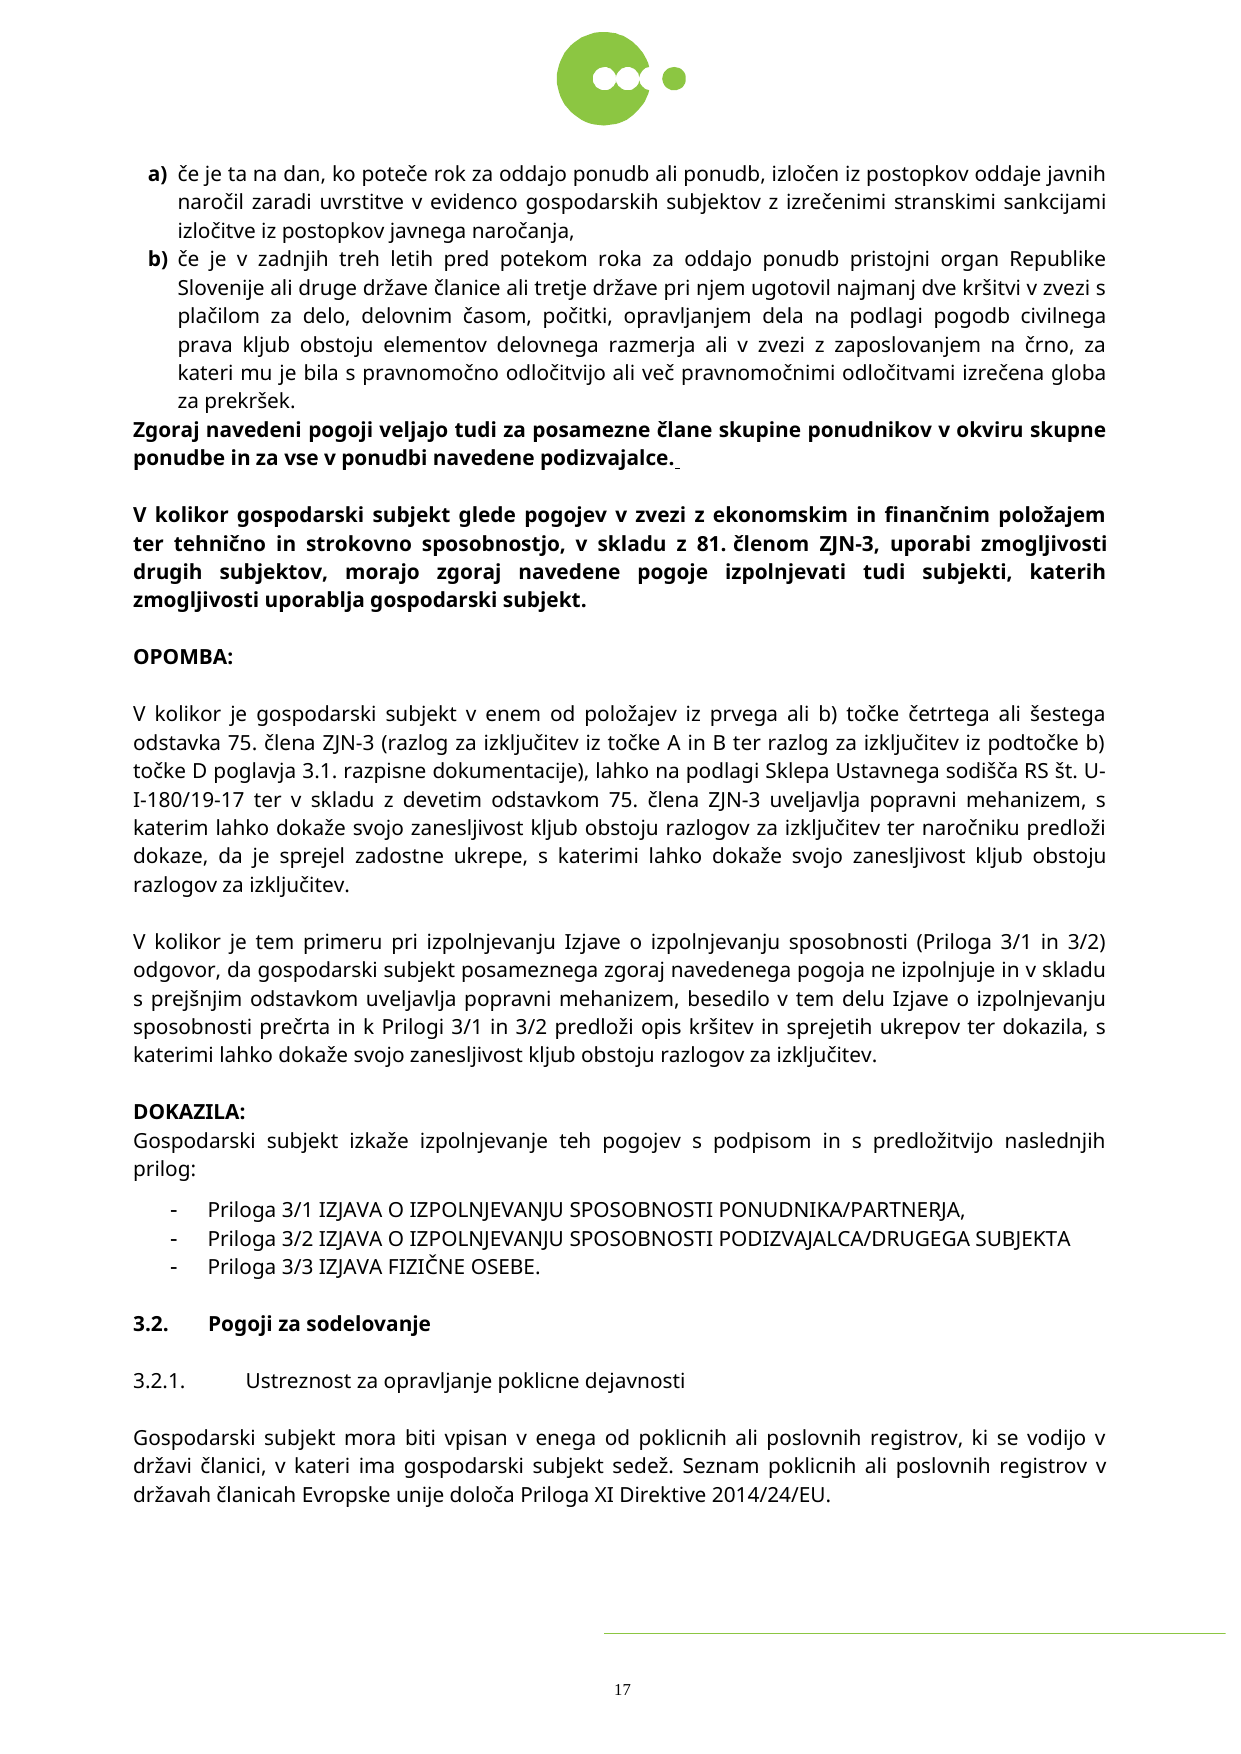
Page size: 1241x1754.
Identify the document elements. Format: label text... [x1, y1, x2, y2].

list Priloga 3/2 IZJAVA O IZPOLNJEVANJU SPOSOBNOSTI PODIZVAJALCA/DRUGEGA SUBJEKTA [170, 1224, 1107, 1252]
text V kolikor je gospodarski subjekt v enem od položajev iz prvega ali b) točke četrtega ali šestega odstavka 75. člena ZJN-3 (razlog za izključitev iz točke A in B ter razlog za izključitev iz podtočke b) točke D poglavja 3.1. razpisne dokumentacije), lahko na podlagi Sklepa Ustavnega sodišča RS št. U-I-180/19-17 ter v skladu z devetim odstavkom 75. člena ZJN-3 uveljavlja popravni mehanizem, s katerim lahko dokaže svojo zanesljivost kljub obstoju razlogov za izključitev ter naročniku predloži dokaze, da je sprejel zadostne ukrepe, s katerimi lahko dokaže svojo zanesljivost kljub obstoju razlogov za izključitev. [133, 699, 1107, 898]
list Ustreznost za opravljanje poklicne dejavnosti [133, 1366, 1107, 1394]
text Gospodarski subjekt izkaže izpolnjevanje teh pogojev s podpisom in s predložitvijo naslednjih prilog: [133, 1126, 1107, 1183]
text V kolikor je tem primeru pri izpolnjevanju Izjave o izpolnjevanju sposobnosti (Priloga 3/1 in 3/2) odgovor, da gospodarski subjekt posameznega zgoraj navedenega pogoja ne izpolnjuje in v skladu s prejšnjim odstavkom uveljavlja popravni mehanizem, besedilo v tem delu Izjave o izpolnjevanju sposobnosti prečrta in k Prilogi 3/1 in 3/2 predloži opis kršitev in sprejetih ukrepov ter dokazila, s katerimi lahko dokaže svojo zanesljivost kljub obstoju razlogov za izključitev. [133, 927, 1107, 1069]
text V kolikor gospodarski subjekt glede pogojev v zvezi z ekonomskim in finančnim položajem ter tehnično in strokovno sposobnostjo, v skladu z 81. členom ZJN-3, uporabi zmogljivosti drugih subjektov, morajo zgoraj navedene pogoje izpolnjevati tudi subjekti, katerih zmogljivosti uporablja gospodarski subjekt. [133, 500, 1107, 614]
list Pogoji za sodelovanje [133, 1309, 1107, 1337]
list Priloga 3/1 IZJAVA O IZPOLNJEVANJU SPOSOBNOSTI PONUDNIKA/PARTNERJA, [170, 1195, 1107, 1224]
text Zgoraj navedeni pogoji veljajo tudi za posamezne člane skupine ponudnikov v okviru skupne ponudbe in za vse v ponudbi navedene podizvajalce. [133, 415, 1107, 472]
text DOKAZILA: [133, 1097, 1107, 1126]
list če je ta na dan, ko poteče rok za oddajo ponudb ali ponudb, izločen iz postopkov oddaje javnih naročil zaradi uvrstitve v evidenco gospodarskih subjektov z izrečenimi stranskimi sankcijami izločitve iz postopkov javnega naročanja, [148, 159, 1107, 244]
list Priloga 3/3 IZJAVA FIZIČNE OSEBE. [170, 1252, 1107, 1281]
text Gospodarski subjekt mora biti vpisan v enega od poklicnih ali poslovnih registrov, ki se vodijo v državi članici, v kateri ima gospodarski subjekt sedež. Seznam poklicnih ali poslovnih registrov v državah članicah Evropske unije določa Priloga XI Direktive 2014/24/EU. [133, 1423, 1107, 1508]
list če je v zadnjih treh letih pred potekom roka za oddajo ponudb pristojni organ Republike Slovenije ali druge države članice ali tretje države pri njem ugotovil najmanj dve kršitvi v zvezi s plačilom za delo, delovnim časom, počitki, opravljanjem dela na podlagi pogodb civilnega prava kljub obstoju elementov delovnega razmerja ali v zvezi z zaposlovanjem na črno, za kateri mu je bila s pravnomočno odločitvijo ali več pravnomočnimi odločitvami izrečena globa za prekršek. [148, 244, 1107, 415]
text OPOMBA: [133, 642, 1107, 671]
